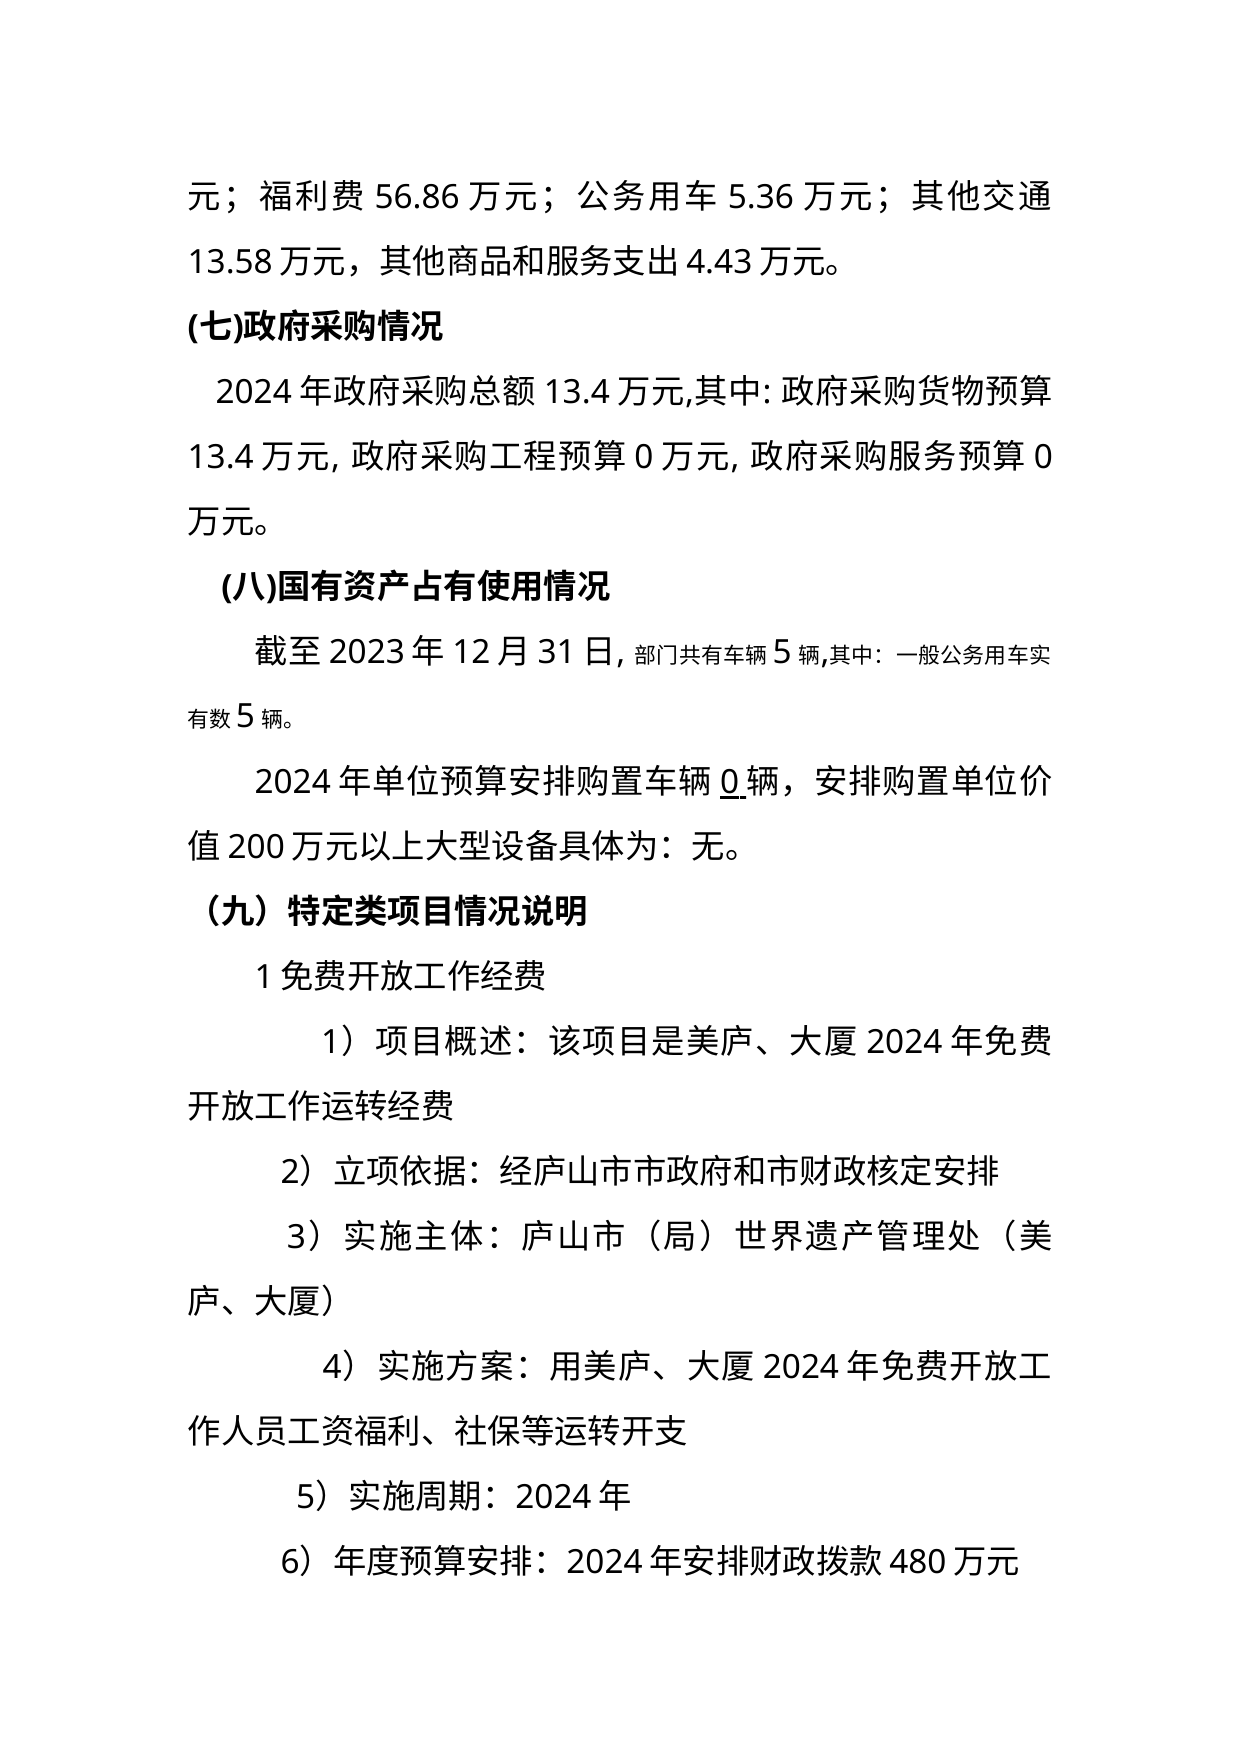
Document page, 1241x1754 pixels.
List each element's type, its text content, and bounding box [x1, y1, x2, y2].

text 5）实施周期：2024年 [187, 1462, 1053, 1527]
text 截至2023年12月31日, 部门共有车辆5辆,其中：一般公务用车实有数5辆。 [187, 617, 1053, 747]
text (八)国有资产占有使用情况 [187, 552, 1053, 617]
text 4）实施方案：用美庐、大厦2024年免费开放工作人员工资福利、社保等运转开支 [187, 1332, 1053, 1462]
text 3）实施主体：庐山市（局）世界遗产管理处（美庐、大厦） [187, 1202, 1053, 1332]
text 1免费开放工作经费 [187, 942, 1053, 1007]
list 特定类项目情况说明 [187, 877, 1053, 942]
text 2）立项依据：经庐山市市政府和市财政核定安排 [187, 1137, 1053, 1202]
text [187, 162, 1053, 292]
text 2024年政府采购总额13.4万元,其中: 政府采购货物预算13.4万元, 政府采购工程预算0万元, 政府采购服务预算0万元。 [187, 357, 1053, 552]
text 2024年单位预算安排购置车辆0辆，安排购置单位价值200万元以上大型设备具体为：无。 [187, 747, 1053, 877]
text 1）项目概述：该项目是美庐、大厦2024年免费开放工作运转经费 [187, 1007, 1053, 1137]
text 6）年度预算安排：2024年安排财政拨款480万元 [187, 1527, 1053, 1592]
text (七)政府采购情况 [187, 292, 1053, 357]
